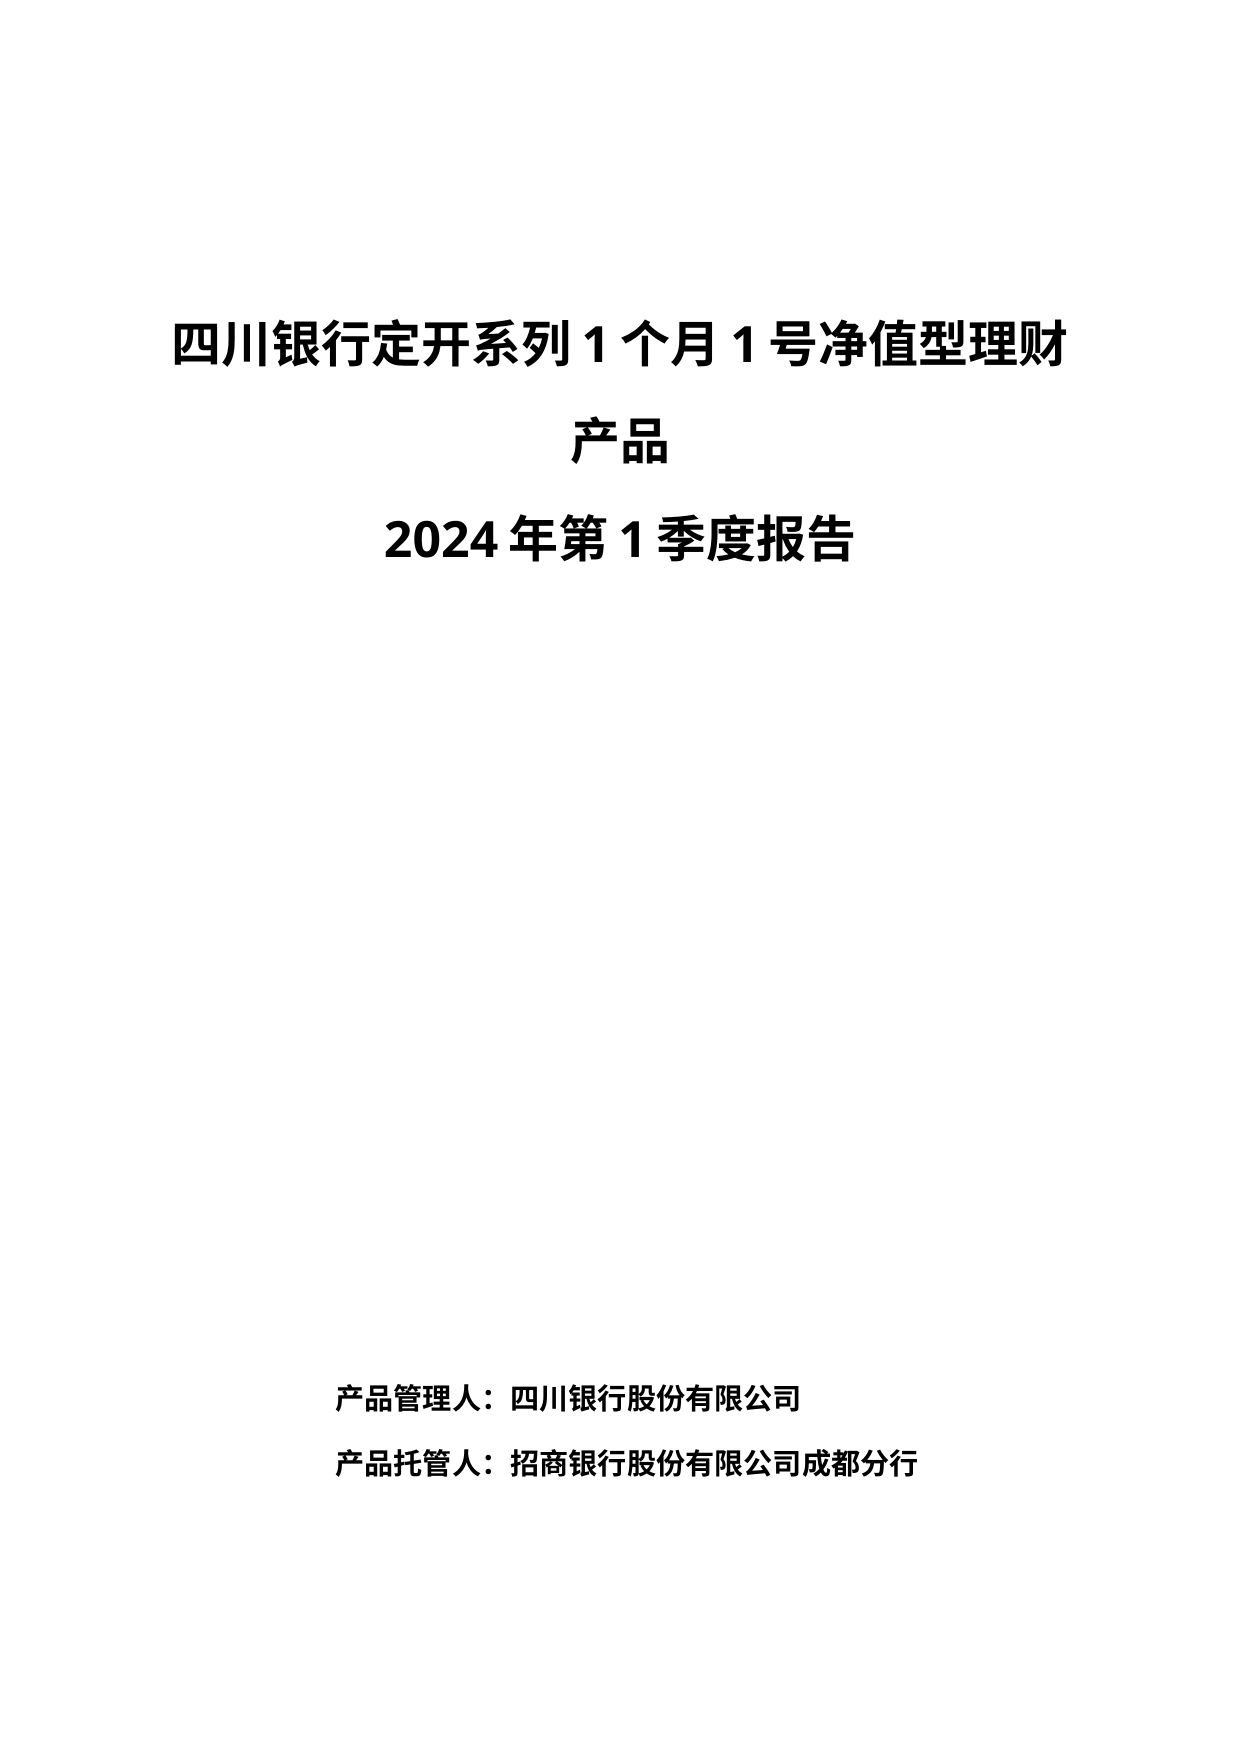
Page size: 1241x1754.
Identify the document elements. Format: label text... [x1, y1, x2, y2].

text 产品托管人：招商银行股份有限公司成都分行 [159, 1429, 1081, 1494]
text 2024年第1季度报告 [159, 487, 1081, 584]
text 产品管理人：四川银行股份有限公司 [159, 1364, 1081, 1429]
text 四川银行定开系列1个月1号净值型理财产品 [159, 292, 1081, 487]
